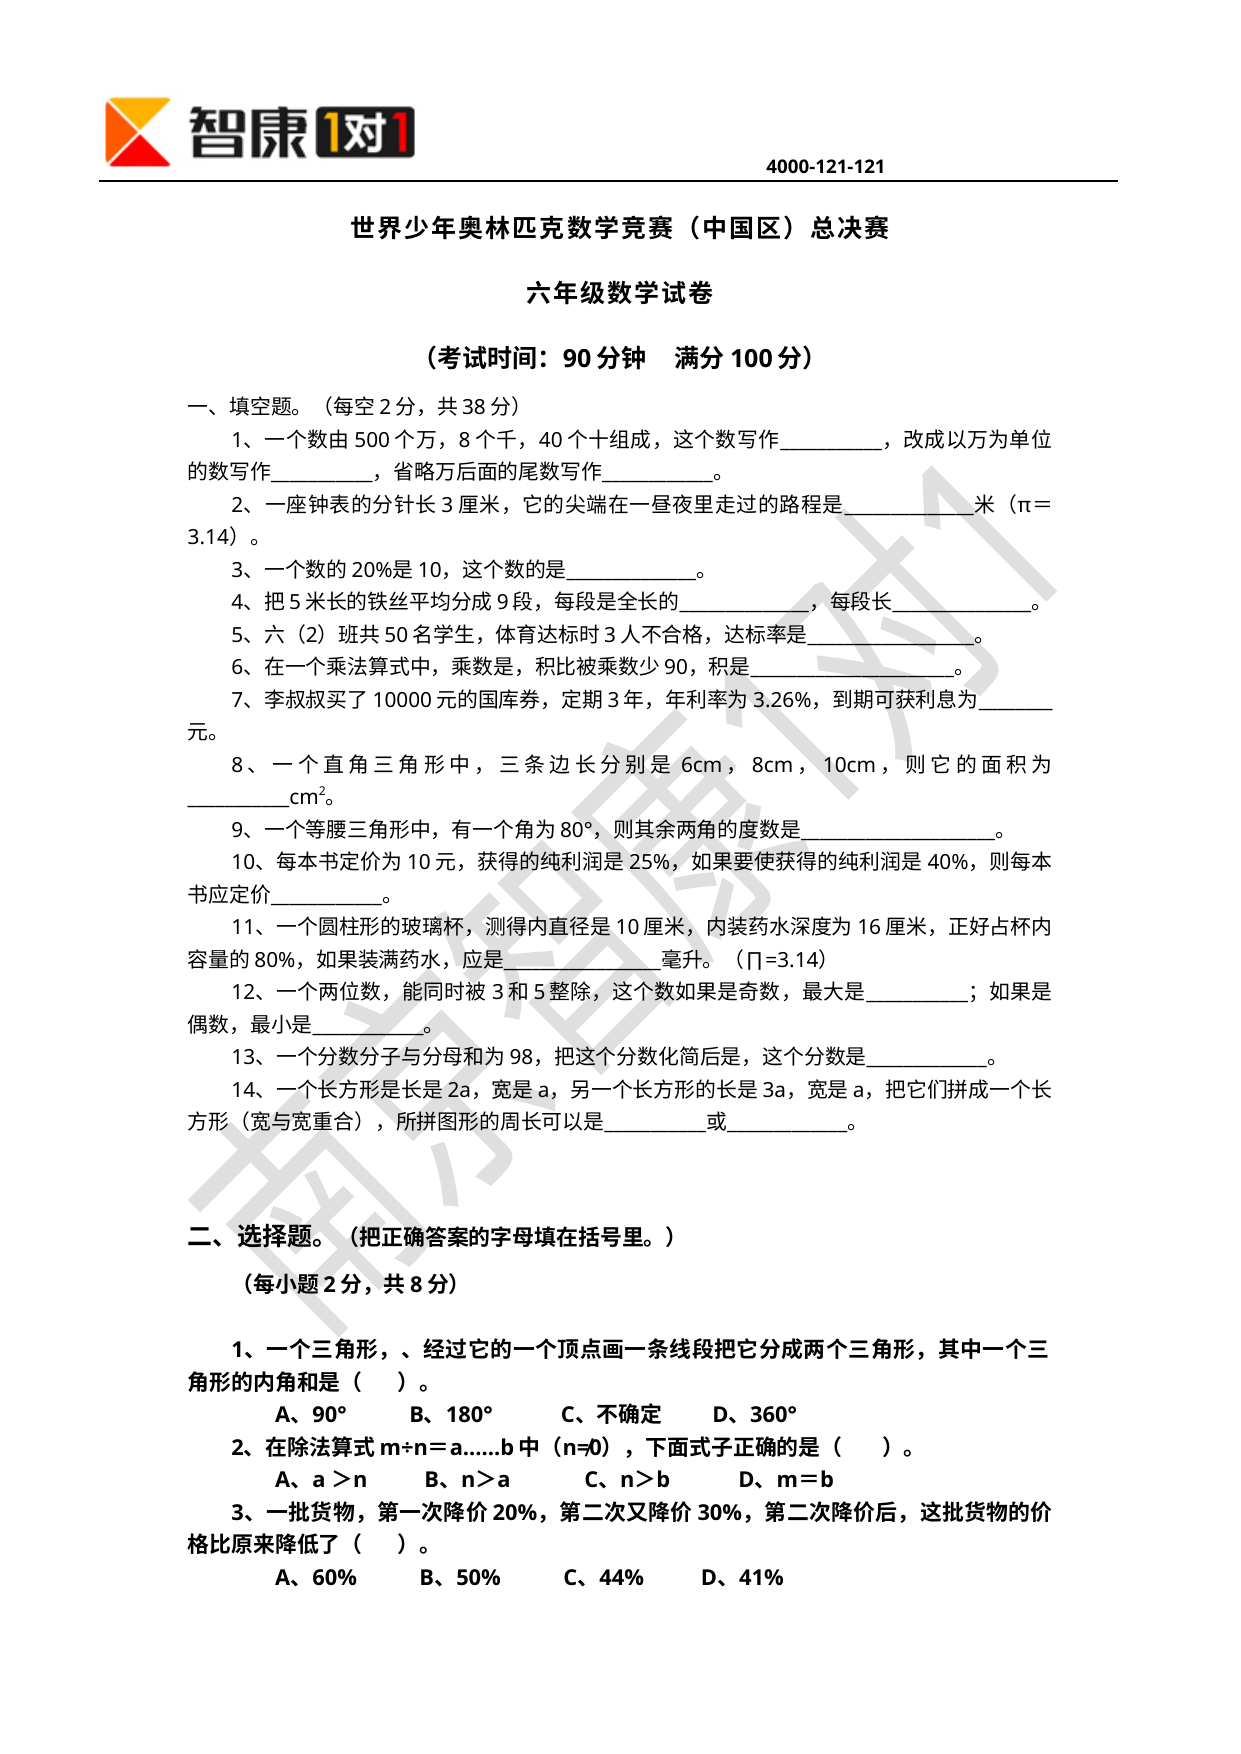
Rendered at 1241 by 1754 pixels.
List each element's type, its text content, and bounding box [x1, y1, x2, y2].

text 12、一个两位数，能同时被3和5整除，这个数如果是奇数，最大是___________；如果是偶数，最小是____________。 [187, 974, 1053, 1039]
text 2、一座钟表的分针长3厘米，它的尖端在一昼夜里走过的路程是______________米（π＝3.14）。 [187, 487, 1053, 552]
text 3、一个数的20%是10，这个数的是______________。 [187, 552, 1053, 584]
text 一、填空题。（每空2分，共38分） [187, 389, 1053, 422]
text 11、一个圆柱形的玻璃杯，测得内直径是10厘米，内装药水深度为16厘米，正好占杯内容量的80%，如果装满药水，应是_________________毫升。（∏=3.14） [187, 909, 1053, 974]
text 2、在除法算式m÷n＝a……b中（n≠0），下面式子正确的是（ ）。 [187, 1429, 1053, 1462]
text 9、一个等腰三角形中，有一个角为80°，则其余两角的度数是_____________________。 [187, 812, 1053, 844]
text A、90° B、180° C、不确定 D、360° [231, 1397, 1053, 1429]
text 5、六（2）班共50名学生，体育达标时3人不合格，达标率是__________________。 [231, 617, 1053, 649]
text 世界少年奥林匹克数学竞赛（中国区）总决赛 [187, 194, 1053, 259]
picture [98, 88, 429, 173]
text 1、一个数由500个万，8个千，40个十组成，这个数写作___________，改成以万为单位的数写作___________，省略万后面的尾数写作____________。 [187, 422, 1053, 487]
text 14、一个长方形是长是，宽是a，另一个长方形的长是，宽是a，把它们拼成一个长方形（宽与宽重合），所拼图形的周长可以是___________或_____________。 [187, 1072, 1053, 1137]
text （考试时间：90分钟 满分100分） [187, 324, 1053, 389]
text 7、李叔叔买了10000元的国库券，定期3年，年利率为3.26%，到期可获利息为________元。 [187, 682, 1053, 747]
text 3、一批货物，第一次降价20%，第二次又降价30%，第二次降价后，这批货物的价格比原来降低了（ ）。 [187, 1494, 1053, 1559]
text A、a ＞n B、n＞a C、n＞b D、m＝b [231, 1462, 1053, 1494]
text 4、把长的铁丝平均分成9段，每段是全长的______________，每段长_______________。 [187, 584, 1053, 617]
text 8、一个直角三角形中，三条边长分别是，，，则它的面积为___________cm2。 [187, 747, 1053, 812]
text 6、在一个乘法算式中，乘数是，积比被乘数少90，积是______________________。 [231, 649, 1053, 682]
text 13、一个分数分子与分母和为98，把这个分数化简后是，这个分数是_____________。 [187, 1039, 1053, 1072]
text （每小题2分，共8分） [187, 1267, 1053, 1299]
text A、60% B、50% C、44% D、41% [231, 1559, 1053, 1592]
text 六年级数学试卷 [187, 259, 1053, 324]
text 10、每本书定价为10元，获得的纯利润是25%，如果要使获得的纯利润是40%，则每本书应定价____________。 [187, 844, 1053, 909]
text 1、一个三角形，、经过它的一个顶点画一条线段把它分成两个三角形，其中一个三角形的内角和是（ ）。 [187, 1332, 1053, 1397]
text 二、选择题。（把正确答案的字母填在括号里。） [187, 1202, 1053, 1267]
